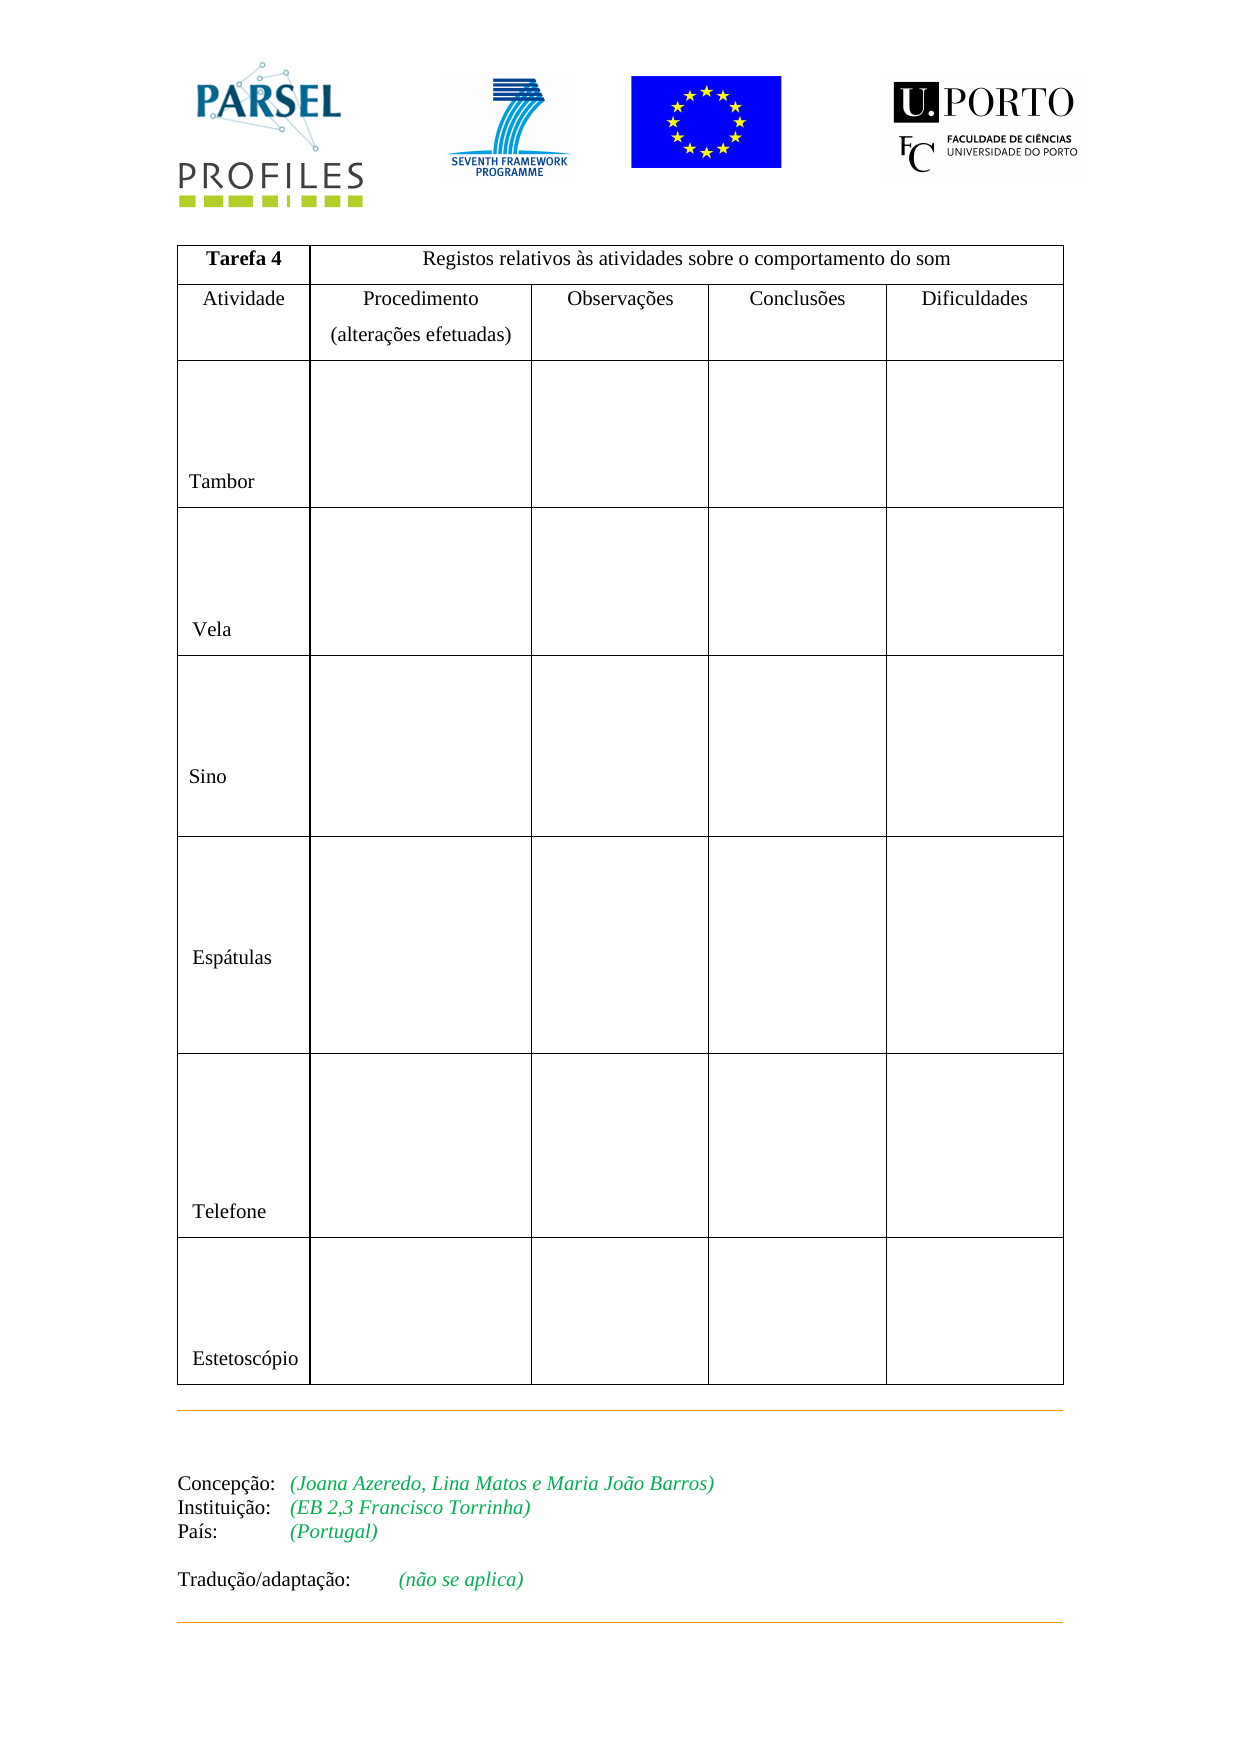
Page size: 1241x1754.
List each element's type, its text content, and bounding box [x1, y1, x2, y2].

table_cell [311, 656, 531, 836]
table_cell Telefone [178, 1054, 309, 1237]
table_cell [311, 1238, 531, 1384]
table_cell Sino [178, 656, 309, 836]
table_cell [709, 837, 886, 1053]
picture [631, 76, 782, 168]
table_cell [887, 508, 1063, 655]
table_cell Vela [178, 508, 309, 655]
picture [176, 159, 364, 211]
table_header Registos relativos às atividades sobre o comportamento do som [311, 246, 1063, 284]
table_cell Conclusões [709, 285, 886, 360]
table_cell [887, 837, 1063, 1053]
table_cell [532, 837, 708, 1053]
table_cell [311, 837, 531, 1053]
table_cell [532, 508, 708, 655]
table_cell [709, 1054, 886, 1237]
table_cell [709, 656, 886, 836]
table_cell [532, 1238, 708, 1384]
table_cell [709, 361, 886, 507]
table_cell Tambor [178, 361, 309, 507]
table_cell [311, 508, 531, 655]
table_cell Observações [532, 285, 708, 360]
table_cell [311, 361, 531, 507]
table_cell Atividade [178, 285, 309, 360]
table_header Tarefa 4 [178, 246, 309, 284]
table_cell Procedimento (alterações efetuadas) [311, 285, 531, 360]
table_cell Dificuldades [887, 285, 1063, 360]
table_cell [887, 1238, 1063, 1384]
table_cell [887, 1054, 1063, 1237]
table_cell [887, 656, 1063, 836]
table_cell [532, 361, 708, 507]
table_cell [709, 508, 886, 655]
picture [442, 73, 575, 182]
table_cell [887, 361, 1063, 507]
table_cell [311, 1054, 531, 1237]
table_cell Espátulas [178, 837, 309, 1053]
picture [187, 59, 343, 154]
table_cell [709, 1238, 886, 1384]
picture [881, 73, 1089, 181]
table_cell [532, 656, 708, 836]
table_cell Estetoscópio [178, 1238, 309, 1384]
table_cell [532, 1054, 708, 1237]
